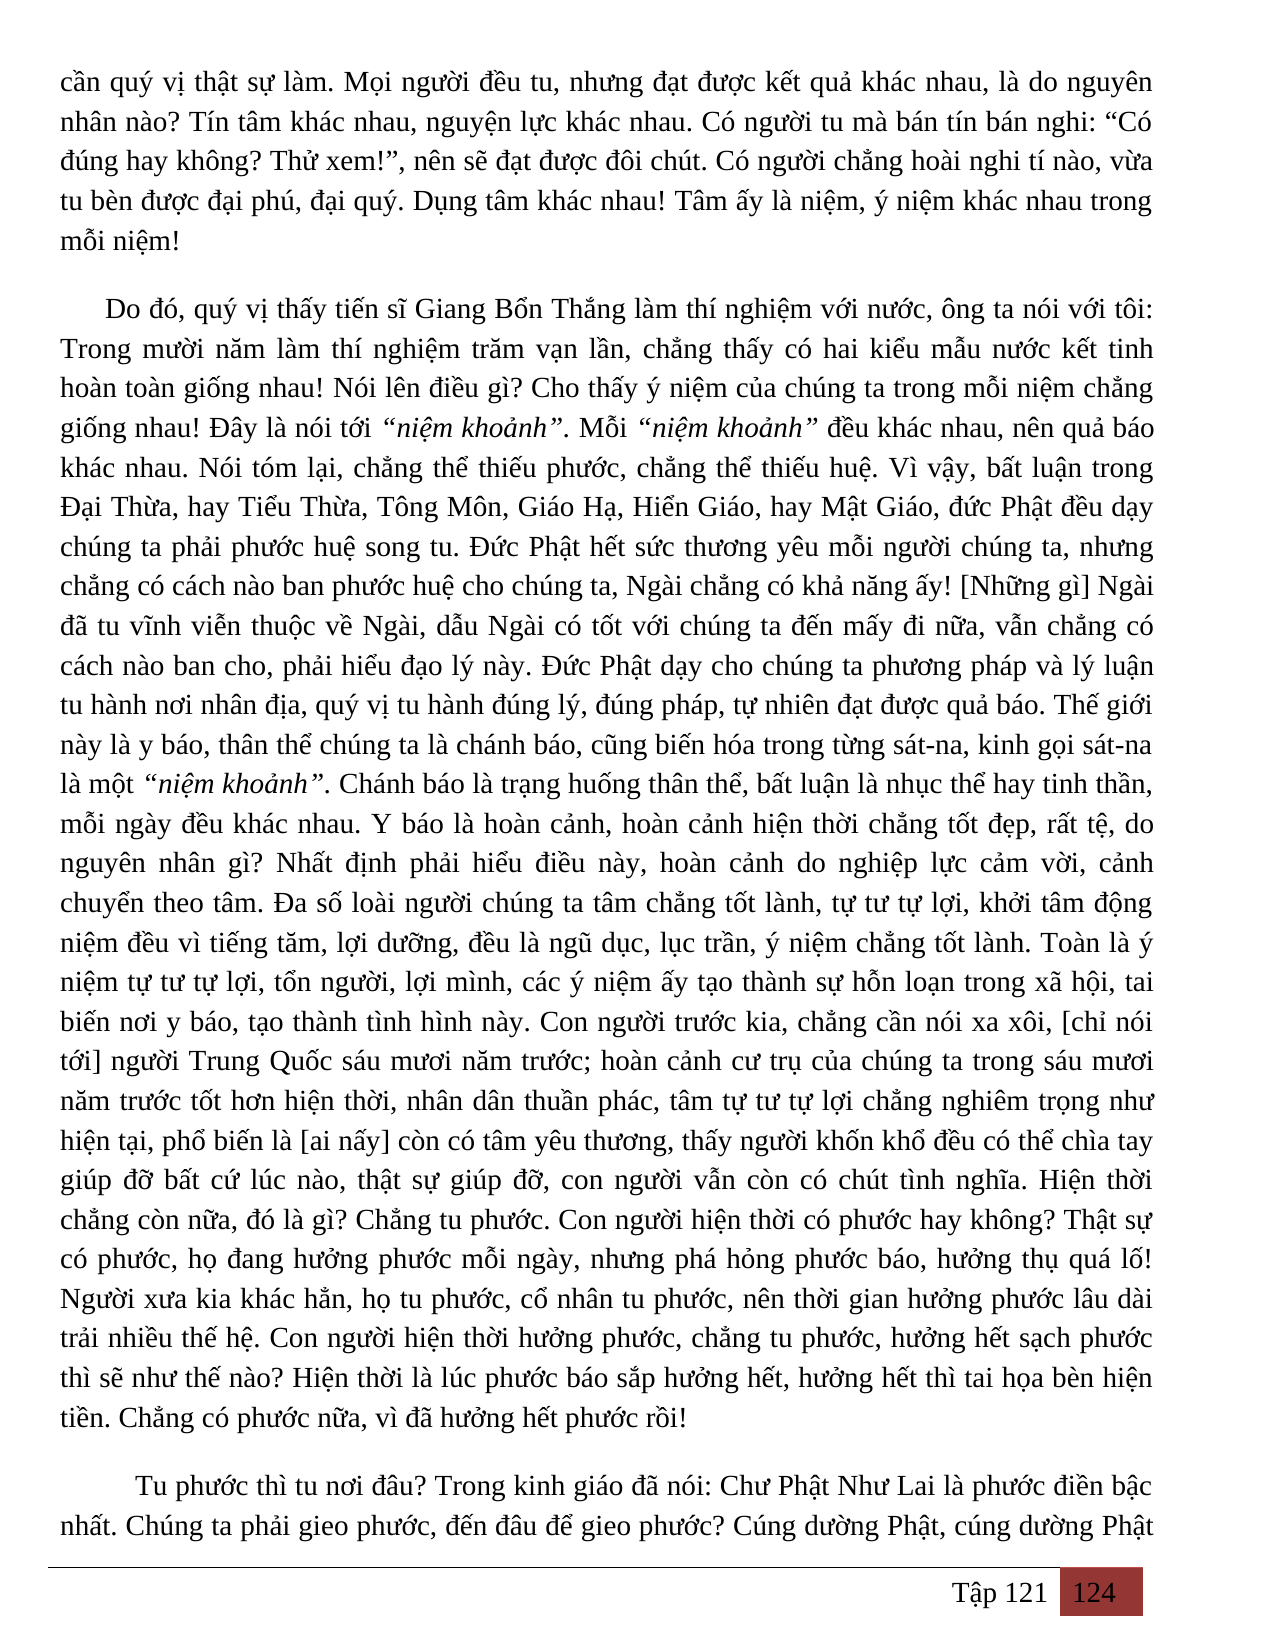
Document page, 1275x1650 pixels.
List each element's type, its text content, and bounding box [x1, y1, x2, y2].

text Do đó, quý vị thấy tiến sĩ Giang Bổn Thắng làm thí nghiệm với nước, ông ta nói với tôi: Trong mười năm làm thí nghiệm trăm vạn lần, chẳng thấy có hai kiểu mẫu nước kết tinh hoàn toàn giống nhau! Nói lên điều gì? Cho thấy ý niệm của chúng ta trong mỗi niệm chẳng giống nhau! Đây là nói tới “niệm khoảnh”. Mỗi “niệm khoảnh” đều khác nhau, nên quả báo khác nhau. Nói tóm lại, chẳng thể thiếu phước, chẳng thể thiếu huệ. Vì vậy, bất luận trong Đại Thừa, hay Tiểu Thừa, Tông Môn, Giáo Hạ, Hiển Giáo, hay Mật Giáo, đức Phật đều dạy chúng ta phải phước huệ song tu. Đức Phật hết sức thương yêu mỗi người chúng ta, nhưng chẳng có cách nào ban phước huệ cho chúng ta, Ngài chẳng có khả năng ấy! [Những gì] Ngài đã tu vĩnh viễn thuộc về Ngài, dẫu Ngài có tốt với chúng ta đến mấy đi nữa, vẫn chẳng có cách nào ban cho, phải hiểu đạo lý này. Đức Phật dạy cho chúng ta phương pháp và lý luận tu hành nơi nhân địa, quý vị tu hành đúng lý, đúng pháp, tự nhiên đạt được quả báo. Thế giới này là y báo, thân thể chúng ta là chánh báo, cũng biến hóa trong từng sát-na, kinh gọi sát-na là một “niệm khoảnh”. Chánh báo là trạng huống thân thể, bất luận là nhục thể hay tinh thần, mỗi ngày đều khác nhau. Y báo là hoàn cảnh, hoàn cảnh hiện thời chẳng tốt đẹp, rất tệ, do nguyên nhân gì? Nhất định phải hiểu điều này, hoàn cảnh do nghiệp lực cảm vời, cảnh chuyển theo tâm. Đa số loài người chúng ta tâm chẳng tốt lành, tự tư tự lợi, khởi tâm động niệm đều vì tiếng tăm, lợi dưỡng, đều là ngũ dục, lục trần, ý niệm chẳng tốt lành. Toàn là ý niệm tự tư tự lợi, tổn người, lợi mình, các ý niệm ấy tạo thành sự hỗn loạn trong xã hội, tai biến nơi y báo, tạo thành tình hình này. Con người trước kia, chẳng cần nói xa xôi, [chỉ nói tới] người Trung Quốc sáu mươi năm trước; hoàn cảnh cư trụ của chúng ta trong sáu mươi năm trước tốt hơn hiện thời, nhân dân thuần phác, tâm tự tư tự lợi chẳng nghiêm trọng như hiện tại, phổ biến là [ai nấy] còn có tâm yêu thương, thấy người khốn khổ đều có thể chìa tay giúp đỡ bất cứ lúc nào, thật sự giúp đỡ, con người vẫn còn có chút tình nghĩa. Hiện thời chẳng còn nữa, đó là gì? Chẳng tu phước. Con người hiện thời có phước hay không? Thật sự có phước, họ đang hưởng phước mỗi ngày, nhưng phá hỏng phước báo, hưởng thụ quá lố! Người xưa kia khác hẳn, họ tu phước, cổ nhân tu phước, nên thời gian hưởng phước lâu dài trải nhiều thế hệ. Con người hiện thời hưởng phước, chẳng tu phước, hưởng hết sạch phước thì sẽ như thế nào? Hiện thời là lúc phước báo sắp hưởng hết, hưởng hết thì tai họa bèn hiện tiền. Chẳng có phước nữa, vì đã hưởng hết phước rồi! [60, 287, 1155, 1435]
